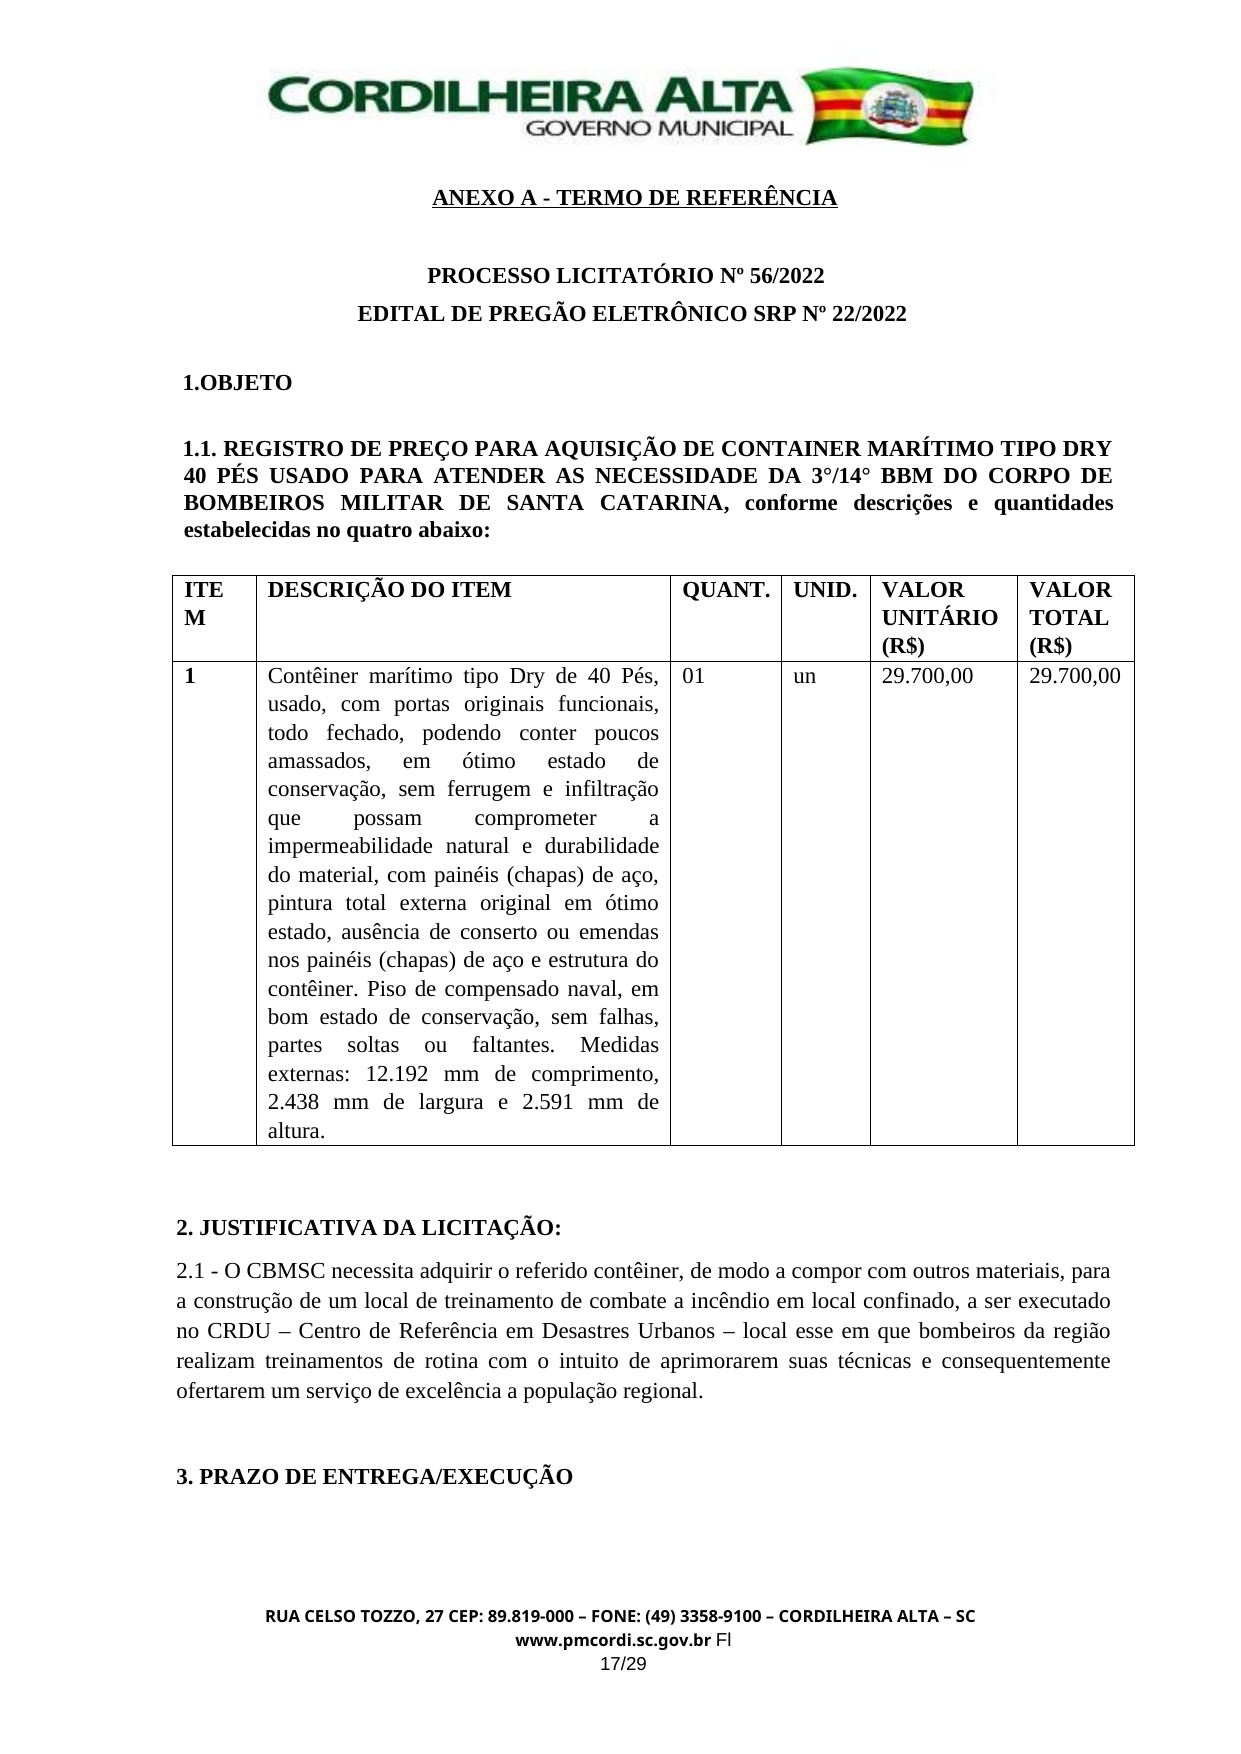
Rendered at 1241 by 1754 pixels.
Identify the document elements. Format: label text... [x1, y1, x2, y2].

table_cell 29.700,00 [1018, 662, 1134, 1145]
text 3. PRAZO DE ENTREGA/EXECUÇÃO [176, 1463, 1113, 1489]
table_header UNID. [782, 576, 870, 661]
text 2.1 - O CBMSC necessita adquirir o referido contêiner, de modo a compor com outros materiais, para a construção de um local de treinamento de combate a incêndio em local confinado, a ser executado no CRDU – Centro de Referência em Desastres Urbanos – local esse em que bombeiros da região realizam treinamentos de rotina com o intuito de aprimorarem suas técnicas e consequentemente ofertarem um serviço de excelência a população regional. [176, 1257, 1113, 1404]
text ANEXO A - TERMO DE REFERÊNCIA [147, 184, 1123, 210]
table_cell 01 [671, 662, 781, 1145]
table_header VALOR UNITÁRIO (R$) [871, 576, 1017, 661]
table_header DESCRIÇÃO DO ITEM [257, 576, 670, 661]
text EDITAL DE PREGÃO ELETRÔNICO SRP Nº 22/2022 [146, 300, 1119, 327]
table_header QUANT. [671, 576, 781, 661]
picture [245, 43, 997, 171]
table_header ITEM [173, 576, 256, 661]
text 2. JUSTIFICATIVA DA LICITAÇÃO: [176, 1214, 1113, 1240]
text PROCESSO LICITATÓRIO Nº 56/2022 [42, 262, 1119, 288]
table_cell un [782, 662, 870, 1145]
table_header VALOR TOTAL (R$) [1018, 576, 1134, 661]
table_cell Contêiner marítimo tipo Dry de 40 Pés, usado, com portas originais funcionais, todo fechado, podendo conter poucos amassados, em ótimo estado de conservação, sem ferrugem e infiltração que possam comprometer a impermeabilidade natural e durabilidade do material, com painéis (chapas) de aço, pintura total externa original em ótimo estado, ausência de conserto ou emendas nos painéis (chapas) de aço e estrutura do contêiner. Piso de compensado naval, em bom estado de conservação, sem falhas, partes soltas ou faltantes. Medidas externas: 12.192 mm de comprimento, 2.438 mm de largura e 2.591 mm de altura. [257, 662, 670, 1145]
table_cell 29.700,00 [871, 662, 1017, 1145]
text 1.1. REGISTRO DE PREÇO PARA AQUISIÇÃO DE CONTAINER MARÍTIMO TIPO DRY 40 PÉS USADO PARA ATENDER AS NECESSIDADE DA 3°/14° BBM DO CORPO DE BOMBEIROS MILITAR DE SANTA CATARINA, conforme descrições e quantidades estabelecidas no quatro abaixo: [182, 435, 1114, 543]
subtitle 1.OBJETO [182, 369, 1114, 395]
table_cell 1 [173, 662, 256, 1145]
